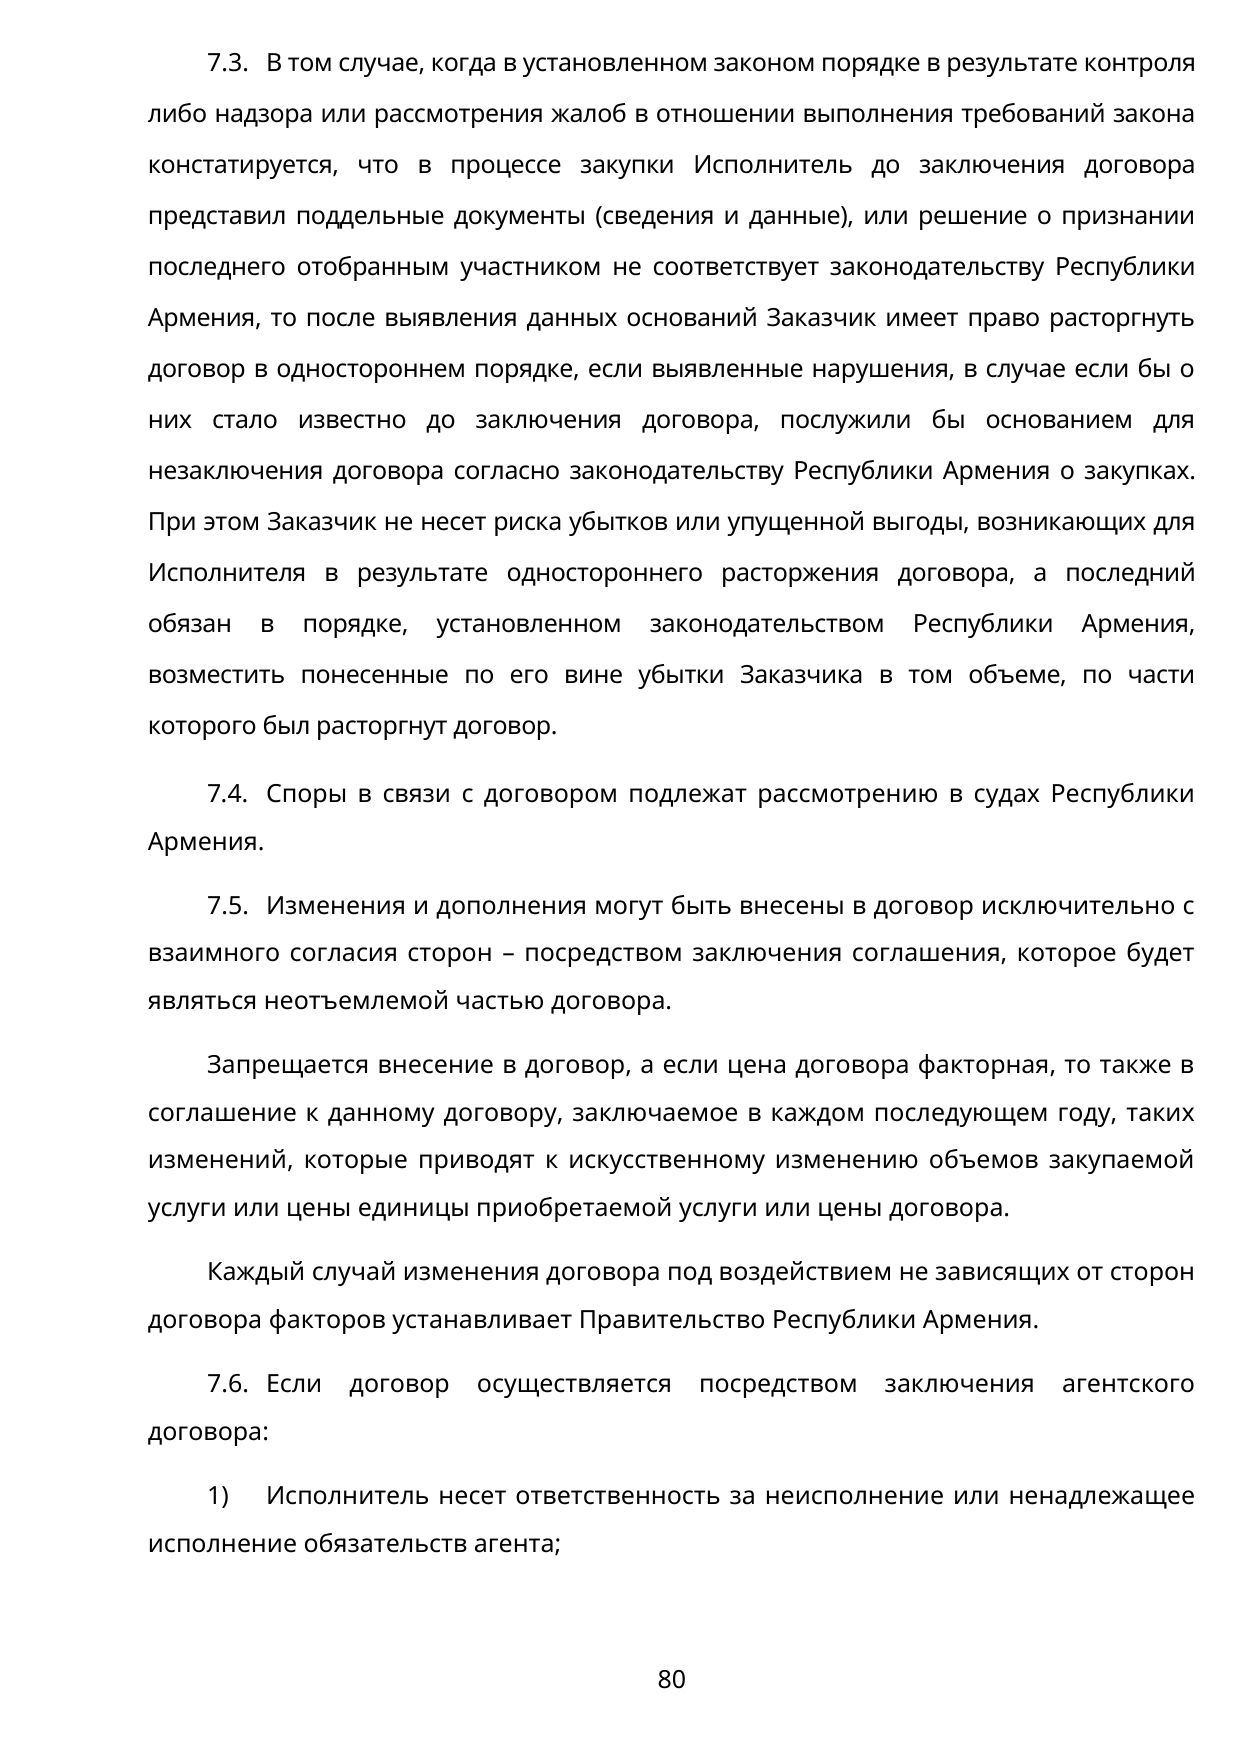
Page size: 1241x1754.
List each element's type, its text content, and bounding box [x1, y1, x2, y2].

text Запрещается внесение в договор, а если цена договора факторная, то также в соглашение к данному договору, заключаемое в каждом последующем году, таких изменений, которые приводят к искусственному изменению объемов закупаемой услуги или цены единицы приобретаемой услуги или цены договора. [148, 1047, 1196, 1224]
text 1) Исполнитель несет ответственность за неисполнение или ненадлежащее исполнение обязательств агента; [148, 1478, 1196, 1559]
text Каждый случай изменения договора под воздействием не зависящих от сторон договора факторов устанавливает Правительство Республики Армения. [148, 1254, 1196, 1336]
text 7.3. В том случае, когда в установленном законом порядке в результате контроля либо надзора или рассмотрения жалоб в отношении выполнения требований закона констатируется, что в процессе закупки Исполнитель до заключения договора представил поддельные документы (сведения и данные), или решение о признании последнего отобранным участником не соответствует законодательству Республики Армения, то после выявления данных оснований Заказчик имеет право расторгнуть договор в одностороннем порядке, если выявленные нарушения, в случае если бы о них стало известно до заключения договора, послужили бы основанием для незаключения договора согласно законодательству Республики Армения о закупках. При этом Заказчик не несет риска убытков или упущенной выгоды, возникающих для Исполнителя в результате одностороннего расторжения договора, а последний обязан в порядке, установленном законодательством Республики Армения, возместить понесенные по его вине убытки Заказчика в том объеме, по части которого был расторгнут договор. [148, 44, 1196, 742]
text 7.5. Изменения и дополнения могут быть внесены в договор исключительно с взаимного согласия сторон – посредством заключения соглашения, которое будет являться неотъемлемой частью договора. [148, 887, 1196, 1017]
text 7.4. Споры в связи с договором подлежат рассмотрению в судах Республики Армения. [148, 776, 1196, 857]
text 7.6. Если договор осуществляется посредством заключения агентского договора: [148, 1366, 1196, 1448]
